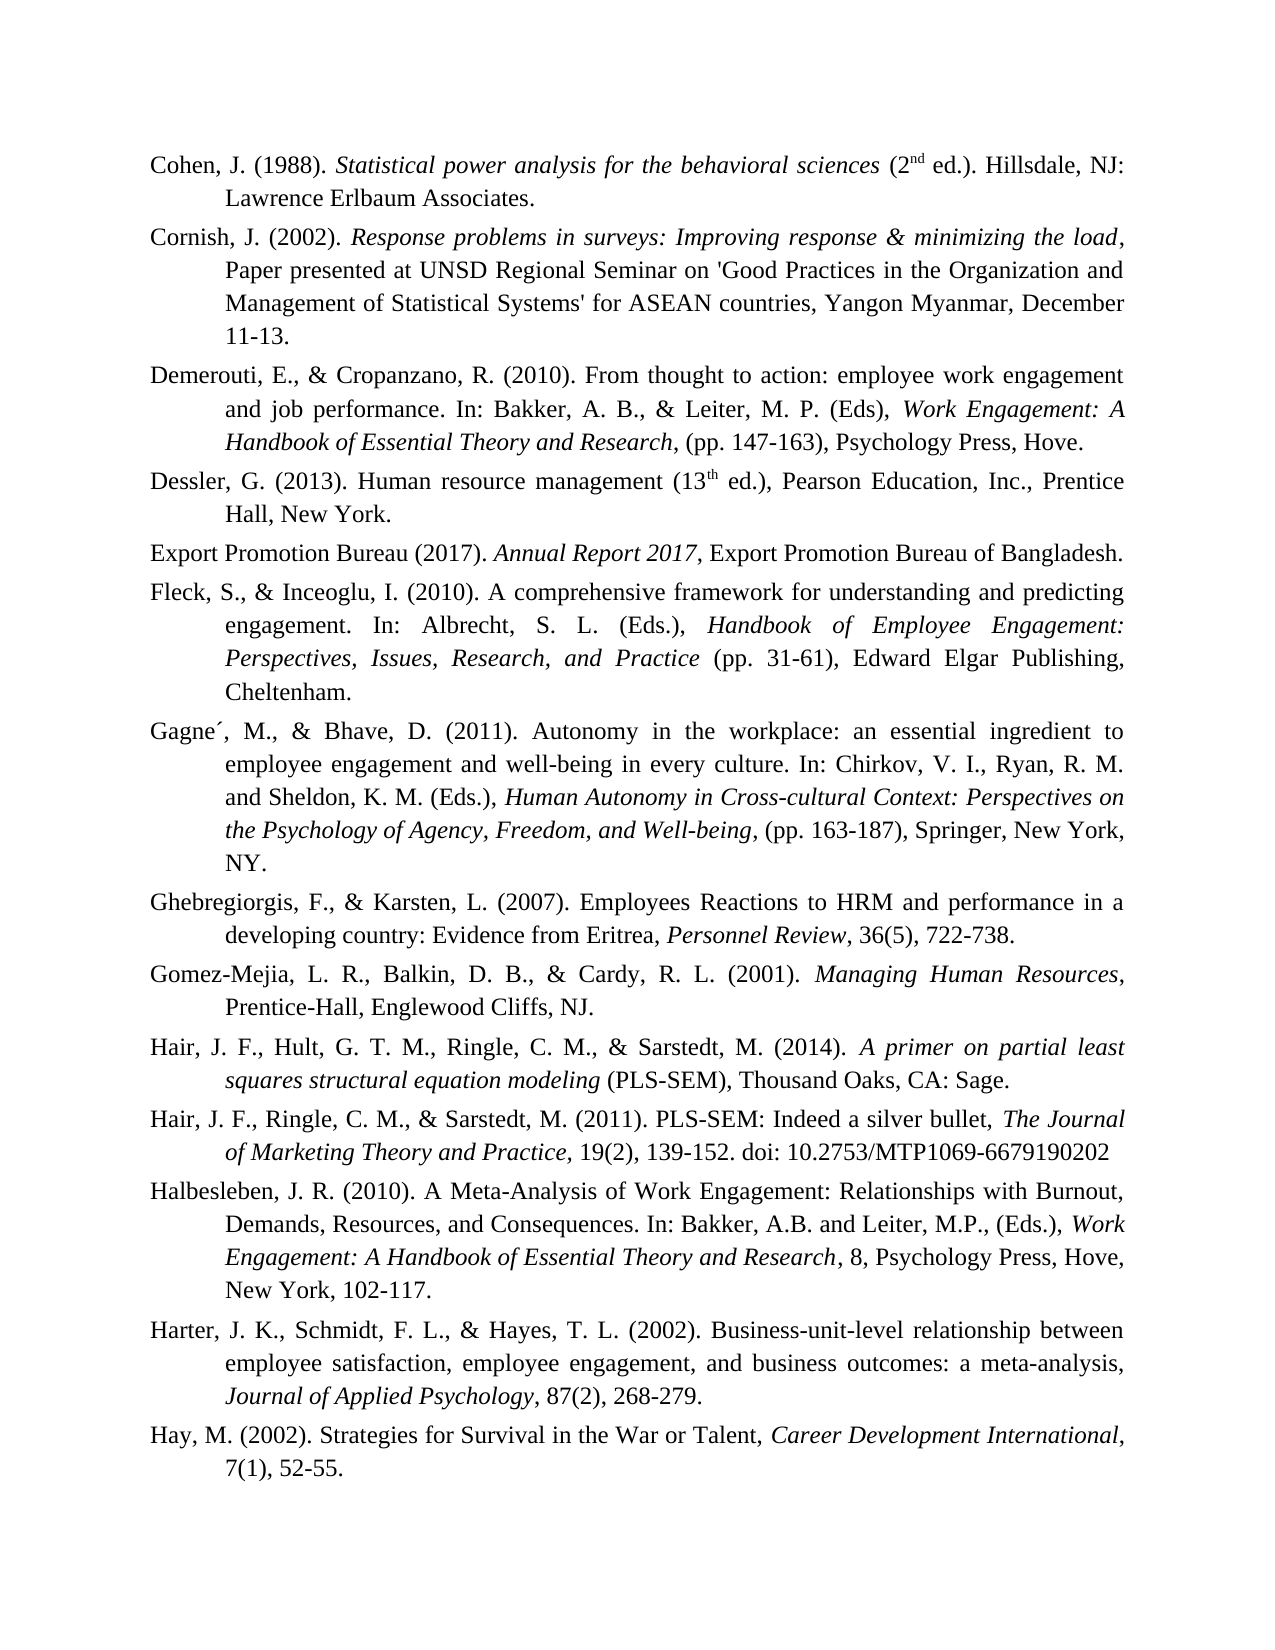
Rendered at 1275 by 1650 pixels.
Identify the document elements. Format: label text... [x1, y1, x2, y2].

text Gomez-Mejia, L. R., Balkin, D. B., & Cardy, R. L. (2001). Managing Human Resources, Prentice-Hall, Englewood Cliffs, NJ. [150, 959, 1125, 1021]
text Halbesleben, J. R. (2010). A Meta-Analysis of Work Engagement: Relationships with Burnout, Demands, Resources, and Consequences. In: Bakker, A.B. and Leiter, M.P., (Eds.), Work Engagement: A Handbook of Essential Theory and Research, 8, Psychology Press, Hove, New York, 102-117. [150, 1176, 1125, 1304]
text Cohen, J. (1988). Statistical power analysis for the behavioral sciences (2nd ed.). Hillsdale, NJ: Lawrence Erlbaum Associates. [150, 150, 1125, 212]
text Hair, J. F., Ringle, C. M., & Sarstedt, M. (2011). PLS-SEM: Indeed a silver bullet, The Journal of Marketing Theory and Practice, 19(2), 139-152. doi: 10.2753/MTP1069-6679190202 [150, 1104, 1125, 1166]
text Fleck, S., & Inceoglu, I. (2010). A comprehensive framework for understanding and predicting engagement. In: Albrecht, S. L. (Eds.), Handbook of Employee Engagement: Perspectives, Issues, Research, and Practice (pp. 31-61), Edward Elgar Publishing, Cheltenham. [150, 577, 1125, 705]
text Export Promotion Bureau (2017). Annual Report 2017, Export Promotion Bureau of Bangladesh. [150, 538, 1125, 567]
text Harter, J. K., Schmidt, F. L., & Hayes, T. L. (2002). Business-unit-level relationship between employee satisfaction, employee engagement, and business outcomes: a meta-analysis, Journal of Applied Psychology, 87(2), 268-279. [150, 1315, 1125, 1409]
text Cornish, J. (2002). Response problems in surveys: Improving response & minimizing the load, Paper presented at UNSD Regional Seminar on 'Good Practices in the Organization and Management of Statistical Systems' for ASEAN countries, Yangon Myanmar, December 11-13. [150, 222, 1125, 350]
text Hay, M. (2002). Strategies for Survival in the War or Talent, Career Development International, 7(1), 52-55. [150, 1420, 1125, 1482]
text Gagne´, M., & Bhave, D. (2011). Autonomy in the workplace: an essential ingredient to employee engagement and well-being in every culture. In: Chirkov, V. I., Ryan, R. M. and Sheldon, K. M. (Eds.), Human Autonomy in Cross-cultural Context: Perspectives on the Psychology of Agency, Freedom, and Well-being, (pp. 163-187), Springer, New York, NY. [150, 716, 1125, 877]
text Hair, J. F., Hult, G. T. M., Ringle, C. M., & Sarstedt, M. (2014). A primer on partial least squares structural equation modeling (PLS-SEM), Thousand Oaks, CA: Sage. [150, 1032, 1125, 1093]
text Dessler, G. (2013). Human resource management (13th ed.), Pearson Education, Inc., Prentice Hall, New York. [150, 466, 1125, 528]
text Ghebregiorgis, F., & Karsten, L. (2007). Employees Reactions to HRM and performance in a developing country: Evidence from Eritrea, Personnel Review, 36(5), 722-738. [150, 887, 1125, 949]
text Demerouti, E., & Cropanzano, R. (2010). From thought to action: employee work engagement and job performance. In: Bakker, A. B., & Leiter, M. P. (Eds), Work Engagement: A Handbook of Essential Theory and Research, (pp. 147-163), Psychology Press, Hove. [150, 361, 1125, 455]
